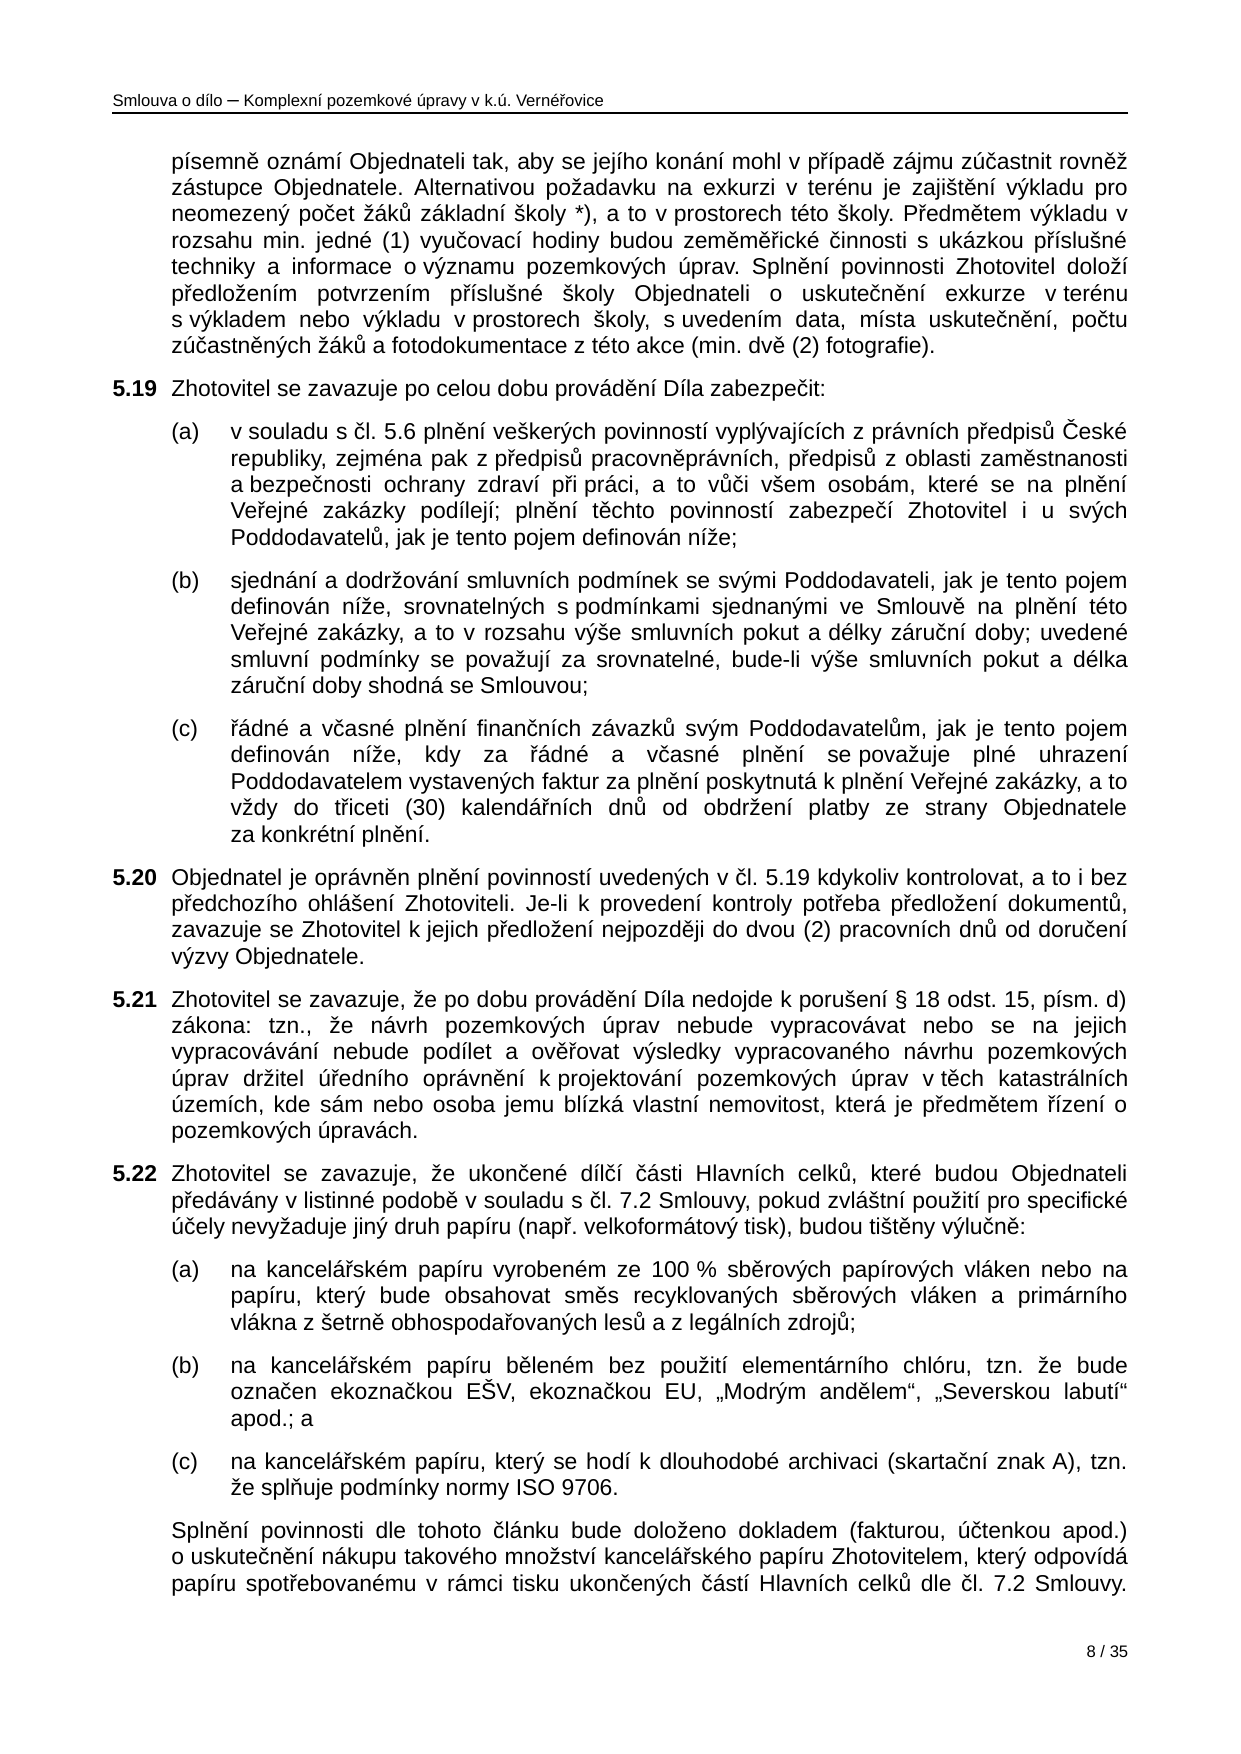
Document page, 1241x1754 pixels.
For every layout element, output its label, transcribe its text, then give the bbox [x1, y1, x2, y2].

list řádné a včasné plnění finančních závazků svým Poddodavatelům, jak je tento pojem definován níže, kdy za řádné a včasné plnění se považuje plné uhrazení Poddodavatelem vystavených faktur za plnění poskytnutá k plnění Veřejné zakázky, a to vždy do třiceti (30) kalendářních dnů od obdržení platby ze strany Objednatele za konkrétní plnění. [171, 715, 1128, 847]
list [171, 1517, 1128, 1596]
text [112, 148, 1128, 358]
text Objednatel je oprávněn plnění povinností uvedených v čl. 5.19 kdykoliv kontrolovat, a to i bez předchozího ohlášení Zhotoviteli. Je-li k provedení kontroly potřeba předložení dokumentů, zavazuje se Zhotovitel k jejich předložení nejpozději do dvou (2) pracovních dnů od doručení výzvy Objednatele. [112, 863, 1128, 969]
text Zhotovitel se zavazuje, že po dobu provádění Díla nedojde k porušení § 18 odst. 15, písm. d) zákona: tzn., že návrh pozemkových úprav nebude vypracovávat nebo se na jejich vypracovávání nebude podílet a ověřovat výsledky vypracovaného návrhu pozemkových úprav držitel úředního oprávnění k projektování pozemkových úprav v těch katastrálních územích, kde sám nebo osoba jemu blízká vlastní nemovitost, která je předmětem řízení o pozemkových úpravách. [112, 986, 1128, 1144]
text Zhotovitel se zavazuje, že ukončené dílčí části Hlavních celků, které budou Objednateli předávány v listinné podobě v souladu s čl. 7.2 Smlouvy, pokud zvláštní použití pro specifické účely nevyžaduje jiný druh papíru (např. velkoformátový tisk), budou tištěny výlučně: [112, 1160, 1128, 1239]
list na kancelářském papíru, který se hodí k dlouhodobé archivaci (skartační znak A), tzn. že splňuje podmínky normy ISO 9706. [171, 1448, 1128, 1500]
list v souladu s čl. 5.6 plnění veškerých povinností vyplývajících z právních předpisů České republiky, zejména pak z předpisů pracovněprávních, předpisů z oblasti zaměstnanosti a bezpečnosti ochrany zdraví při práci, a to vůči všem osobám, které se na plnění Veřejné zakázky podílejí; plnění těchto povinností zabezpečí Zhotovitel i u svých Poddodavatelů, jak je tento pojem definován níže; [171, 418, 1128, 550]
text Zhotovitel se zavazuje po celou dobu provádění Díla zabezpečit: [112, 375, 1128, 402]
list sjednání a dodržování smluvních podmínek se svými Poddodavateli, jak je tento pojem definován níže, srovnatelných s podmínkami sjednanými ve Smlouvě na plnění této Veřejné zakázky, a to v rozsahu výše smluvních pokut a délky záruční doby; uvedené smluvní podmínky se považují za srovnatelné, bude-li výše smluvních pokut a délka záruční doby shodná se Smlouvou; [171, 567, 1128, 698]
list na kancelářském papíru běleném bez použití elementárního chlóru, tzn. že bude označen ekoznačkou EŠV, ekoznačkou EU, „Modrým andělem“, „Severskou labutí“ apod.; a [171, 1352, 1128, 1431]
list na kancelářském papíru vyrobeném ze 100 % sběrových papírových vláken nebo na papíru, který bude obsahovat směs recyklovaných sběrových vláken a primárního vlákna z šetrně obhospodařovaných lesů a z legálních zdrojů; [171, 1256, 1128, 1335]
